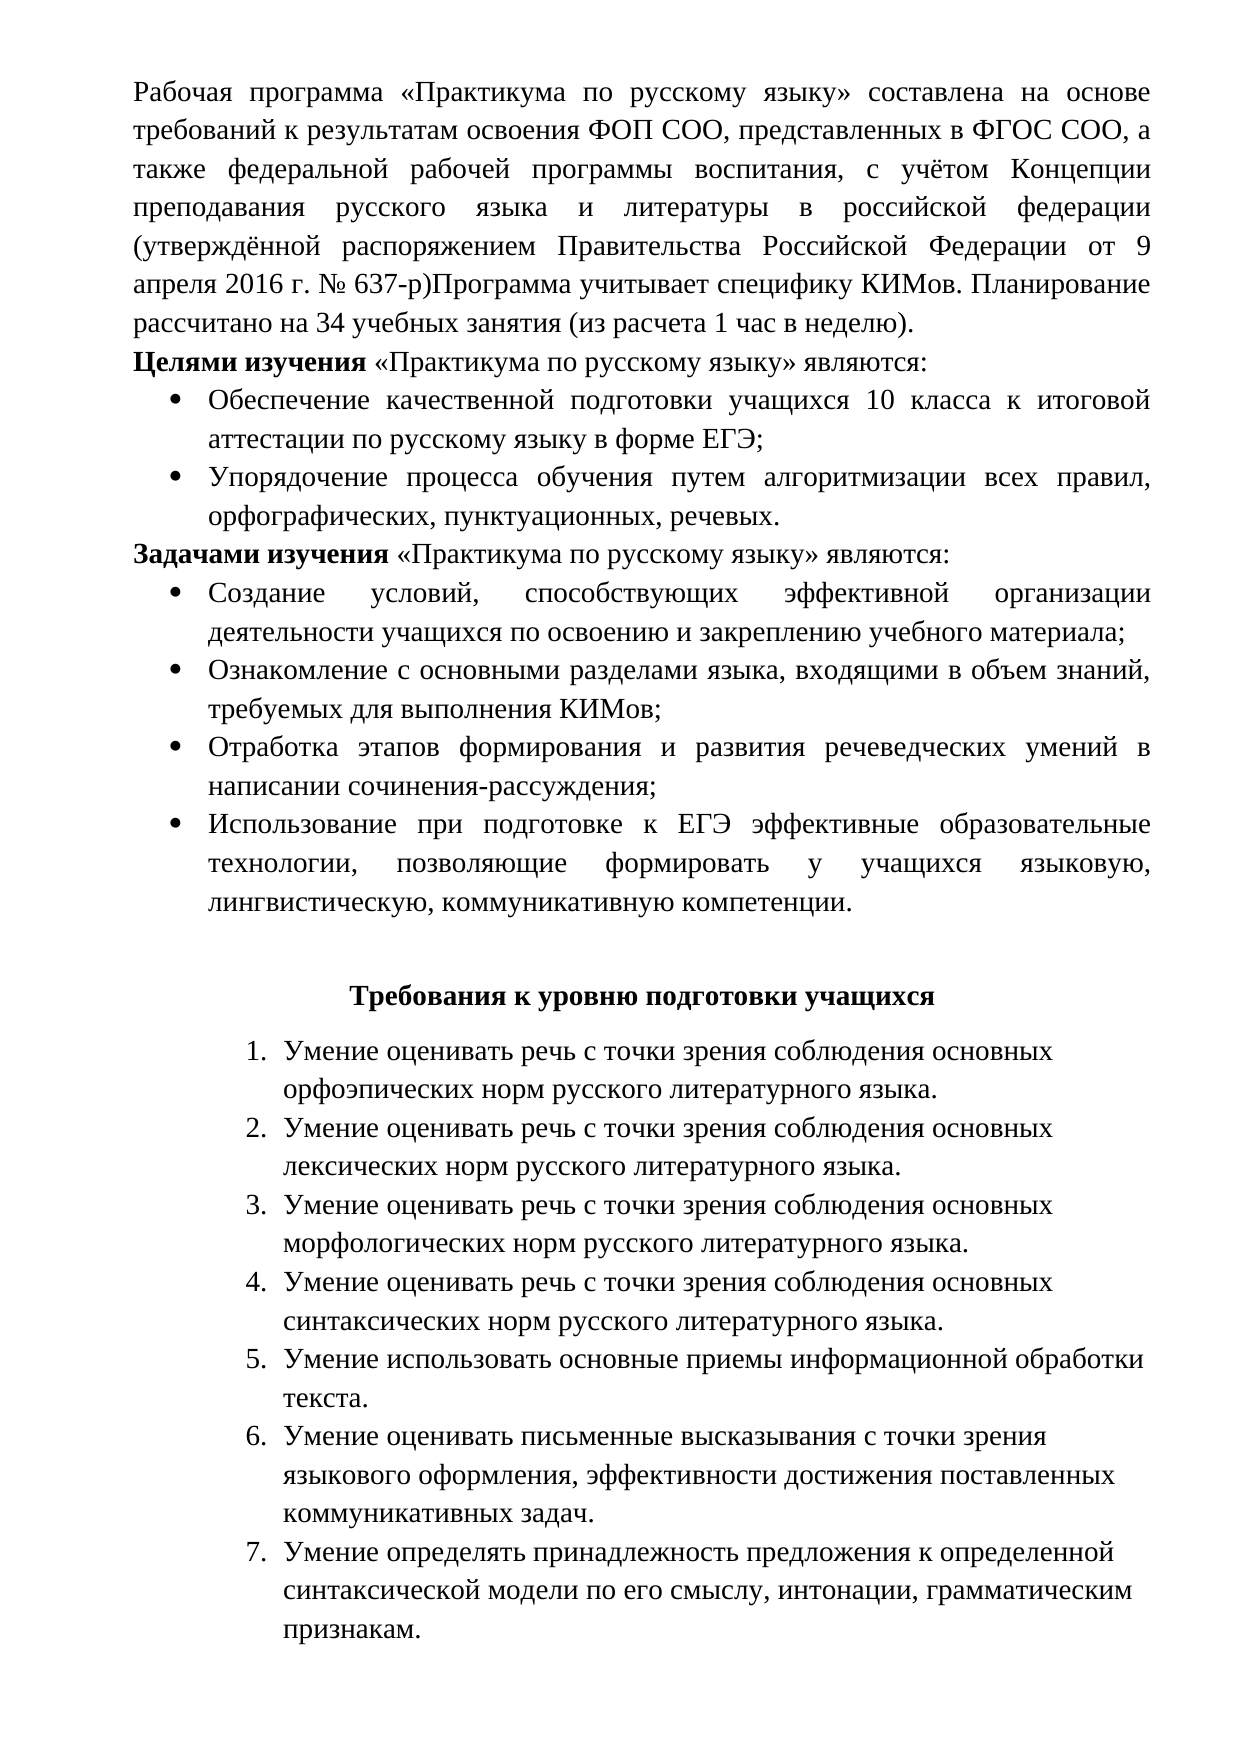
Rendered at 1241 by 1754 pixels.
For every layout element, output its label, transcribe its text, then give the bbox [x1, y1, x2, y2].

text Требования к уровню подготовки учащихся [133, 978, 1152, 1011]
list Умение оценивать речь с точки зрения соблюдения основных морфологических норм русского литературного языка. [245, 1187, 1152, 1259]
list Умение оценивать речь с точки зрения соблюдения основных лексических норм русского литературного языка. [245, 1110, 1152, 1182]
text Задачами изучения «Практикума по русскому языку» являются: [133, 537, 1152, 570]
list Умение использовать основные приемы информационной обработки текста. [245, 1341, 1152, 1413]
text Рабочая программа «Практикума по русскому языку» составлена на основе требований к результатам освоения ФОП СОО, представленных в ФГОС СОО, а также федеральной рабочей программы воспитания, с учётом Концепции преподавания русского языка и литературы в российской федерации (утверждённой распоряжением Правительства Российской Федерации от 9 апреля 2016 г. № 637-р)Программа учитывает специфику КИМов. Планирование рассчитано на 34 учебных занятия (из расчета 1 час в неделю). [133, 74, 1152, 339]
list Умение определять принадлежность предложения к определенной синтаксической модели по его смыслу, интонации, грамматическим признакам. [245, 1534, 1152, 1644]
list Обеспечение качественной подготовки учащихся 10 класса к итоговой аттестации по русскому языку в форме ЕГЭ; [170, 382, 1152, 454]
text Целями изучения «Практикума по русскому языку» являются: [133, 344, 1152, 377]
list Использование при подготовке к ЕГЭ эффективные образовательные технологии, позволяющие формировать у учащихся языковую, лингвистическую, коммуникативную компетенции. [170, 807, 1152, 917]
list Умение оценивать письменные высказывания с точки зрения языкового оформления, эффективности достижения поставленных коммуникативных задач. [245, 1418, 1152, 1529]
list Умение оценивать речь с точки зрения соблюдения основных орфоэпических норм русского литературного языка. [245, 1033, 1152, 1105]
list Ознакомление с основными разделами языка, входящими в объем знаний, требуемых для выполнения КИМов; [170, 652, 1152, 724]
list Упорядочение процесса обучения путем алгоритмизации всех правил, орфографических, пунктуационных, речевых. [170, 459, 1152, 532]
list Создание условий, способствующих эффективной организации деятельности учащихся по освоению и закреплению учебного материала; [170, 575, 1152, 647]
list Отработка этапов формирования и развития речеведческих умений в написании сочинения-рассуждения; [170, 729, 1152, 802]
list Умение оценивать речь с точки зрения соблюдения основных синтаксических норм русского литературного языка. [245, 1264, 1152, 1336]
